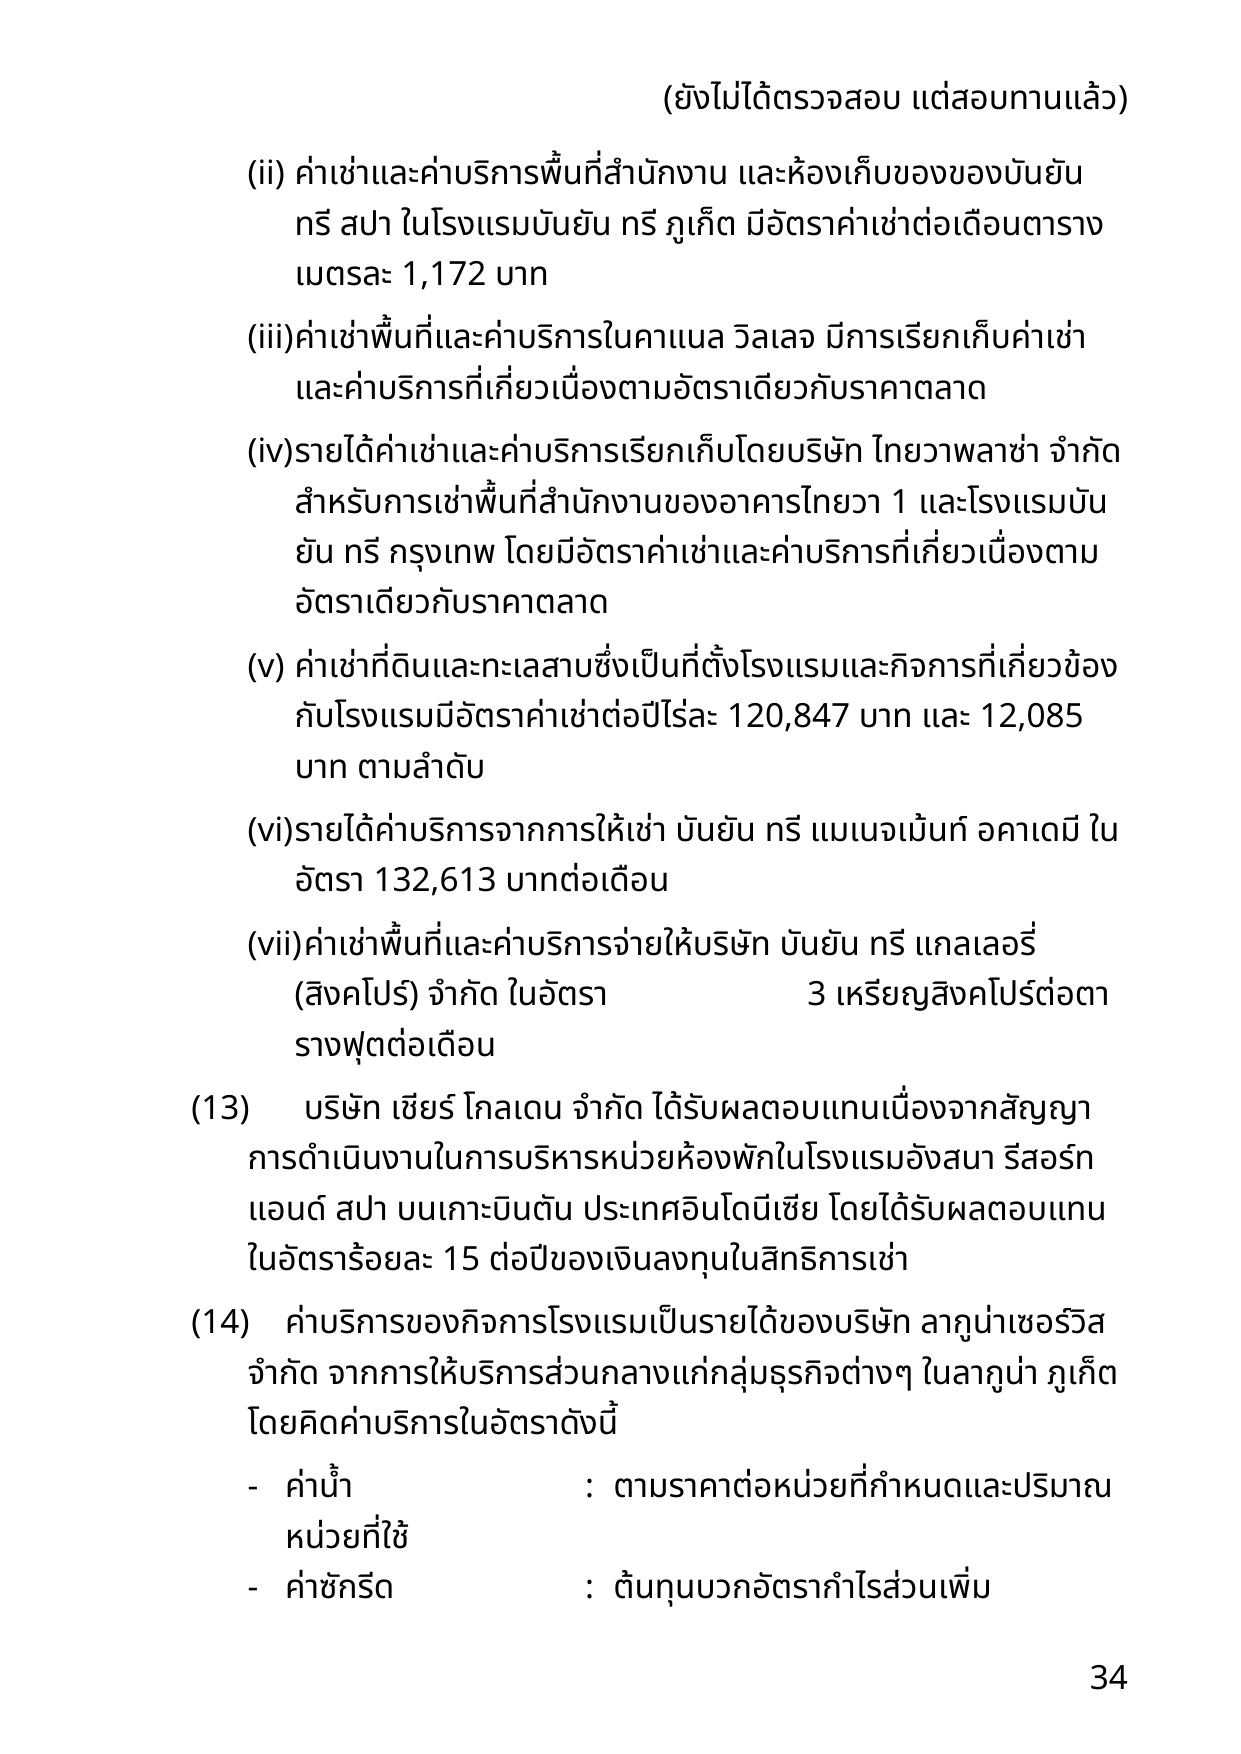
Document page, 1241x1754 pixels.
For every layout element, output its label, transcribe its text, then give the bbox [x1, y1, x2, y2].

text (vi) รายได้ค่าบริการจากการให้เช่า บันยัน ทรี แมเนจเม้นท์ อคาเดมี ในอัตรา 132,613 บาทต่อเดือน [135, 806, 1128, 907]
text (13) บริษัท เชียร์ โกลเดน จำกัด ได้รับผลตอบแทนเนื่องจากสัญญาการดำเนินงานในการบริหารหน่วยห้องพักในโรงแรมอังสนา รีสอร์ท แอนด์ สปา บนเกาะบินตัน ประเทศอินโดนีเซีย โดยได้รับผลตอบแทนในอัตราร้อยละ 15 ต่อปีของเงินลงทุนในสิทธิการเช่า [135, 1083, 1128, 1286]
text (vii) ค่าเช่าพื้นที่และค่าบริการจ่ายให้บริษัท บันยัน ทรี แกลเลอรี่ (สิงคโปร์) จำกัด ในอัตรา 3 เหรียญสิงคโปร์ต่อตารางฟุตต่อเดือน [135, 919, 1128, 1071]
text - ค่าน้ำ : ตามราคาต่อหน่วยที่กำหนดและปริมาณหน่วยที่ใช้ [116, 1462, 1128, 1563]
text (iii) ค่าเช่าพื้นที่และค่าบริการในคาแนล วิลเลจ มีการเรียกเก็บค่าเช่าและค่าบริการที่เกี่ยวเนื่องตามอัตราเดียวกับราคาตลาด [247, 313, 1132, 414]
text (v) ค่าเช่าที่ดินและทะเลสาบซึ่งเป็นที่ตั้งโรงแรมและกิจการที่เกี่ยวข้องกับโรงแรมมีอัตราค่าเช่าต่อปีไร่ละ 120,847 บาท และ 12,085 บาท ตามลำดับ [135, 641, 1128, 793]
text (iv) รายได้ค่าเช่าและค่าบริการเรียกเก็บโดยบริษัท ไทยวาพลาซ่า จำกัด สำหรับการเช่าพื้นที่สำนักงานของอาคารไทยวา 1 และโรงแรมบันยัน ทรี กรุงเทพ โดยมีอัตราค่าเช่าและค่าบริการที่เกี่ยวเนื่องตามอัตราเดียวกับราคาตลาด [135, 427, 1128, 629]
text (ii) ค่าเช่าและค่าบริการพื้นที่สำนักงาน และห้องเก็บของของบันยัน ทรี สปา ในโรงแรมบันยัน ทรี ภูเก็ต มีอัตราค่าเช่าต่อเดือนตารางเมตรละ 1,172 บาท [135, 149, 1128, 301]
text (14) ค่าบริการของกิจการโรงแรมเป็นรายได้ของบริษัท ลากูน่าเซอร์วิส จำกัด จากการให้บริการส่วนกลางแก่กลุ่มธุรกิจต่างๆ ในลากูน่า ภูเก็ต โดยคิดค่าบริการในอัตราดังนี้ [135, 1298, 1128, 1449]
text - ค่าซักรีด : ต้นทุนบวกอัตรากำไรส่วนเพิ่ม [116, 1563, 1128, 1614]
